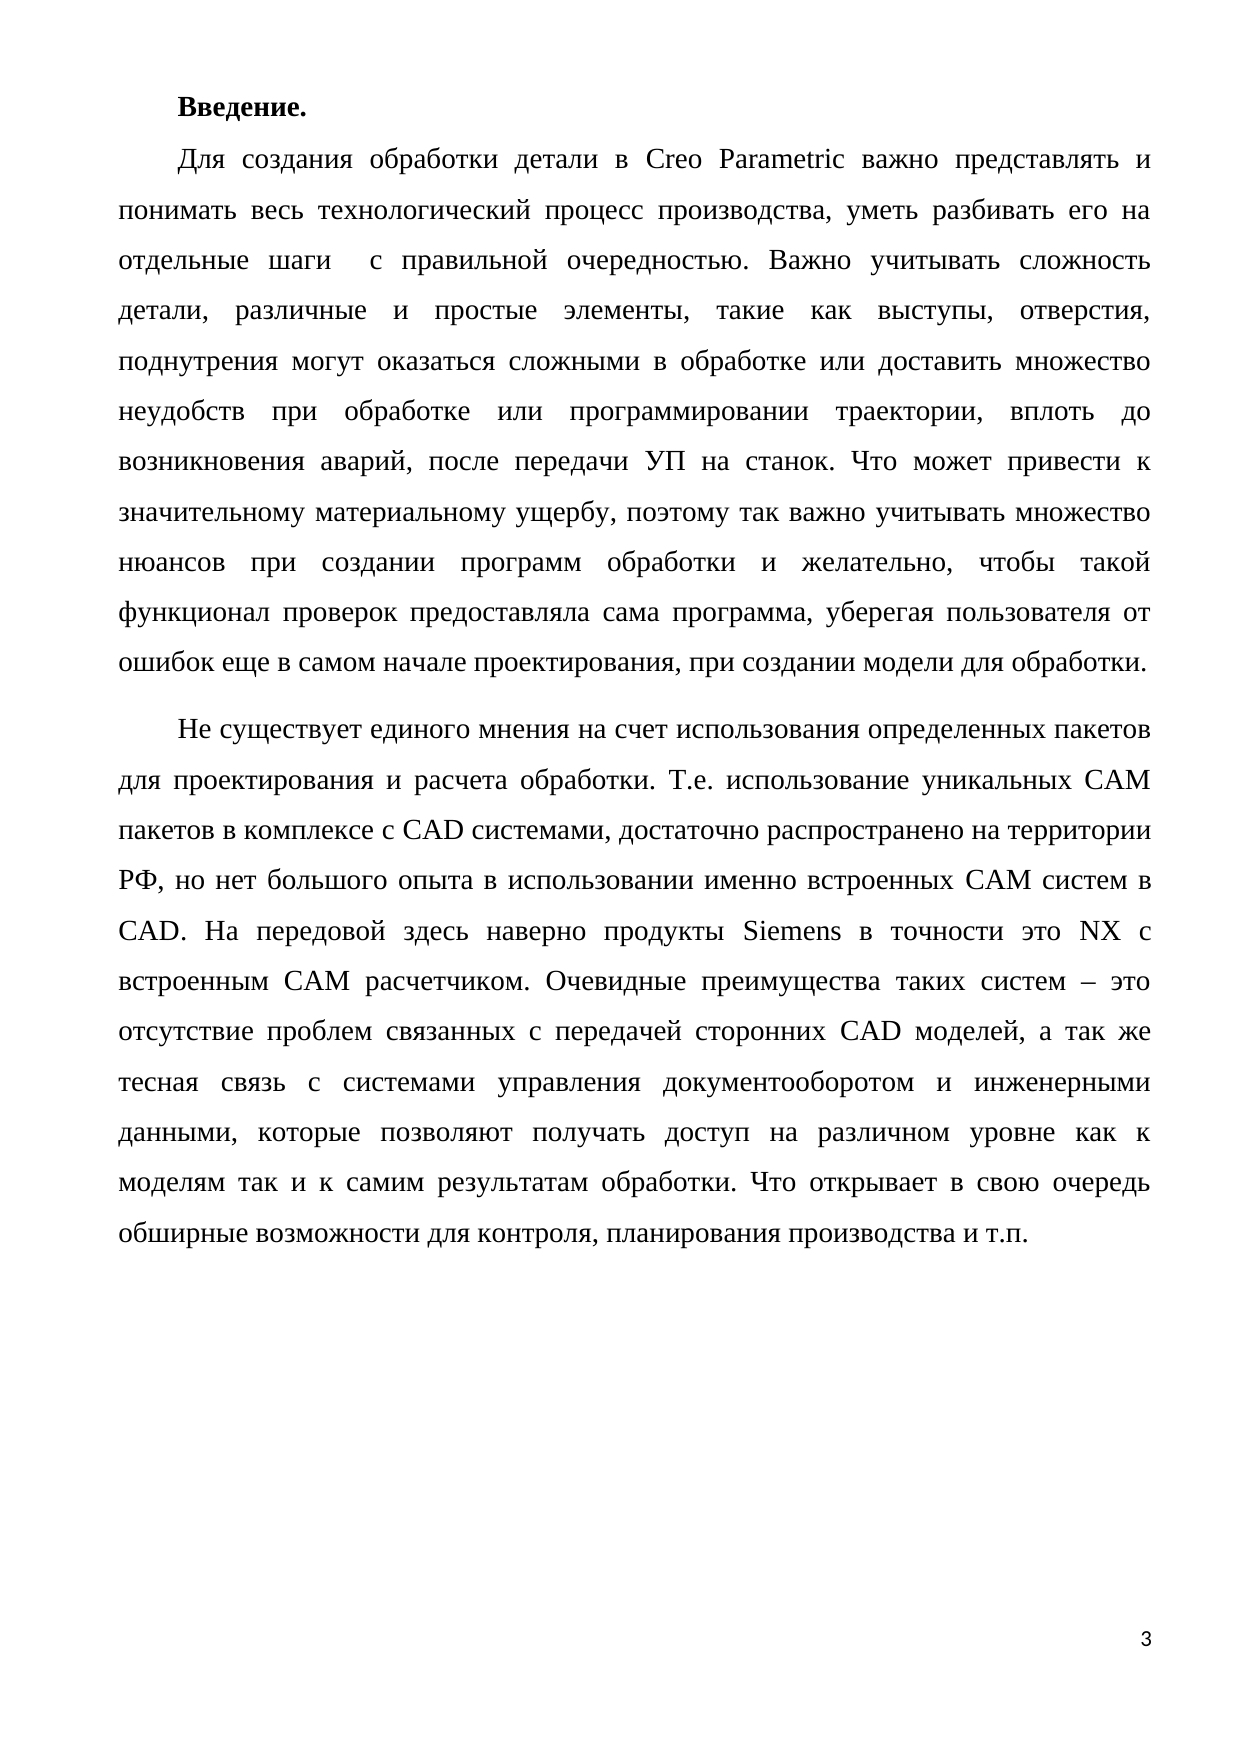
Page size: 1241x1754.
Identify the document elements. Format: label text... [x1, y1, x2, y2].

text Для создания обработки детали в Creo Parametric важно представлять и понимать весь технологический процесс производства, уметь разбивать его на отдельные шаги с правильной очередностью. Важно учитывать сложность детали, различные и простые элементы, такие как выступы, отверстия, поднутрения могут оказаться сложными в обработке или доставить множество неудобств при обработке или программировании траектории, вплоть до возникновения аварий, после передачи УП на станок. Что может привести к значительному материальному ущербу, поэтому так важно учитывать множество нюансов при создании программ обработки и желательно, чтобы такой функционал проверок предоставляла сама программа, уберегая пользователя от ошибок еще в самом начале проектирования, при создании модели для обработки. [118, 141, 1152, 678]
text Не существует единого мнения на счет использования определенных пакетов для проектирования и расчета обработки. Т.е. использование уникальных САМ пакетов в комплексе с CAD системами, достаточно распространено на территории РФ, но нет большого опыта в использовании именно встроенных CAM систем в CAD. На передовой здесь наверно продукты Siemens в точности это NX с встроенным САМ расчетчиком. Очевидные преимущества таких систем – это отсутствие проблем связанных с передачей сторонних CAD моделей, а так же тесная связь с системами управления документооборотом и инженерными данными, которые позволяют получать доступ на различном уровне как к моделям так и к самим результатам обработки. Что открывает в свою очередь обширные возможности для контроля, планирования производства и т.п. [118, 712, 1152, 1248]
text Введение. [177, 89, 1152, 122]
